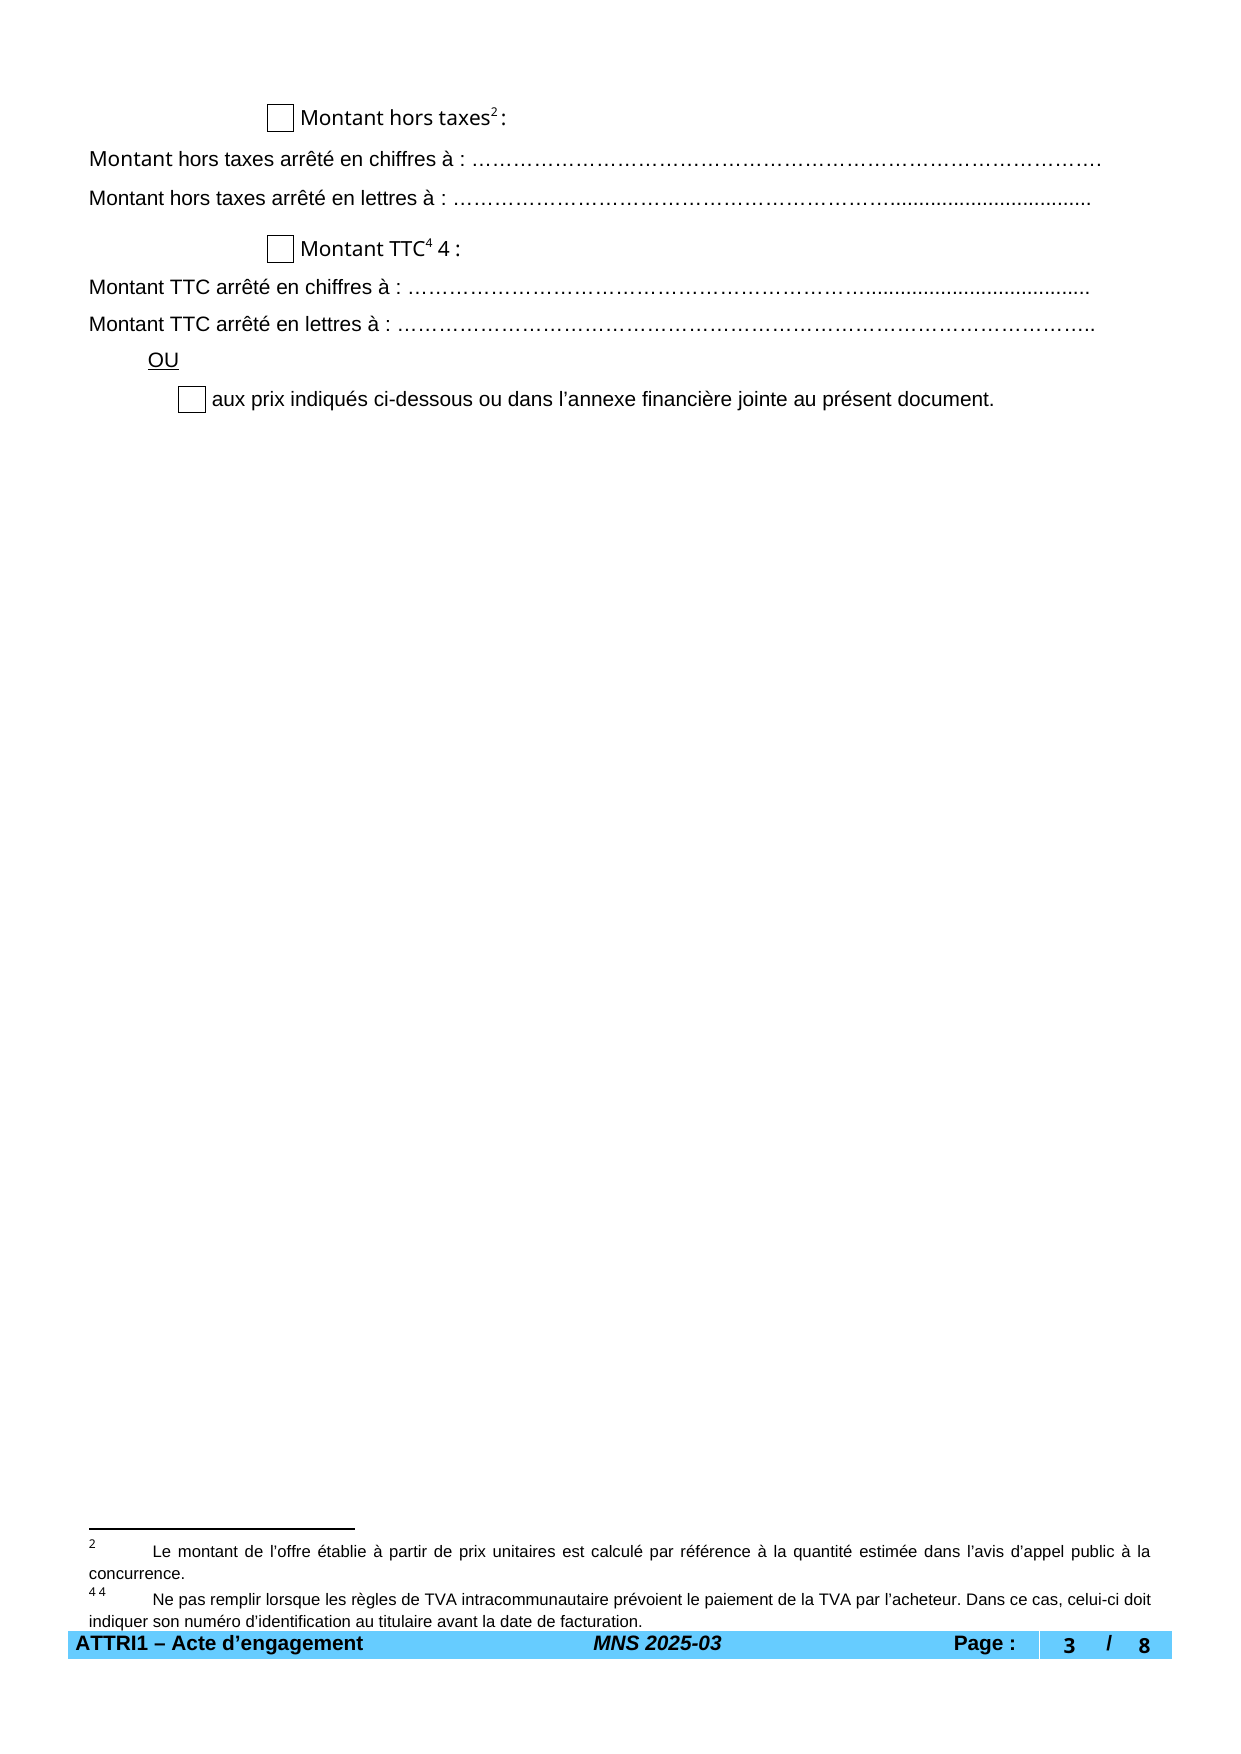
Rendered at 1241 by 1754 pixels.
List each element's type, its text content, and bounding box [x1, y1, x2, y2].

text Montant hors taxes arrêté en lettres à : ………………………………………………………................................... [89, 185, 1152, 209]
text Montant hors taxes : [266, 103, 1152, 132]
text aux prix indiqués ci-dessous ou dans l’annexe financière jointe au présent document. [162, 384, 1152, 413]
text Montant TTC arrêté en chiffres à : …………………………………………………………....................................... [89, 275, 1152, 299]
text Montant TTC arrêté en lettres à : ……………………………………………………………………………………….. [89, 312, 1152, 336]
text OU [148, 348, 1152, 372]
text Montant TTC4 : [266, 234, 1152, 263]
text Montant hors taxes arrêté en chiffres à : ………………………………………………………………………………. [89, 144, 1152, 173]
